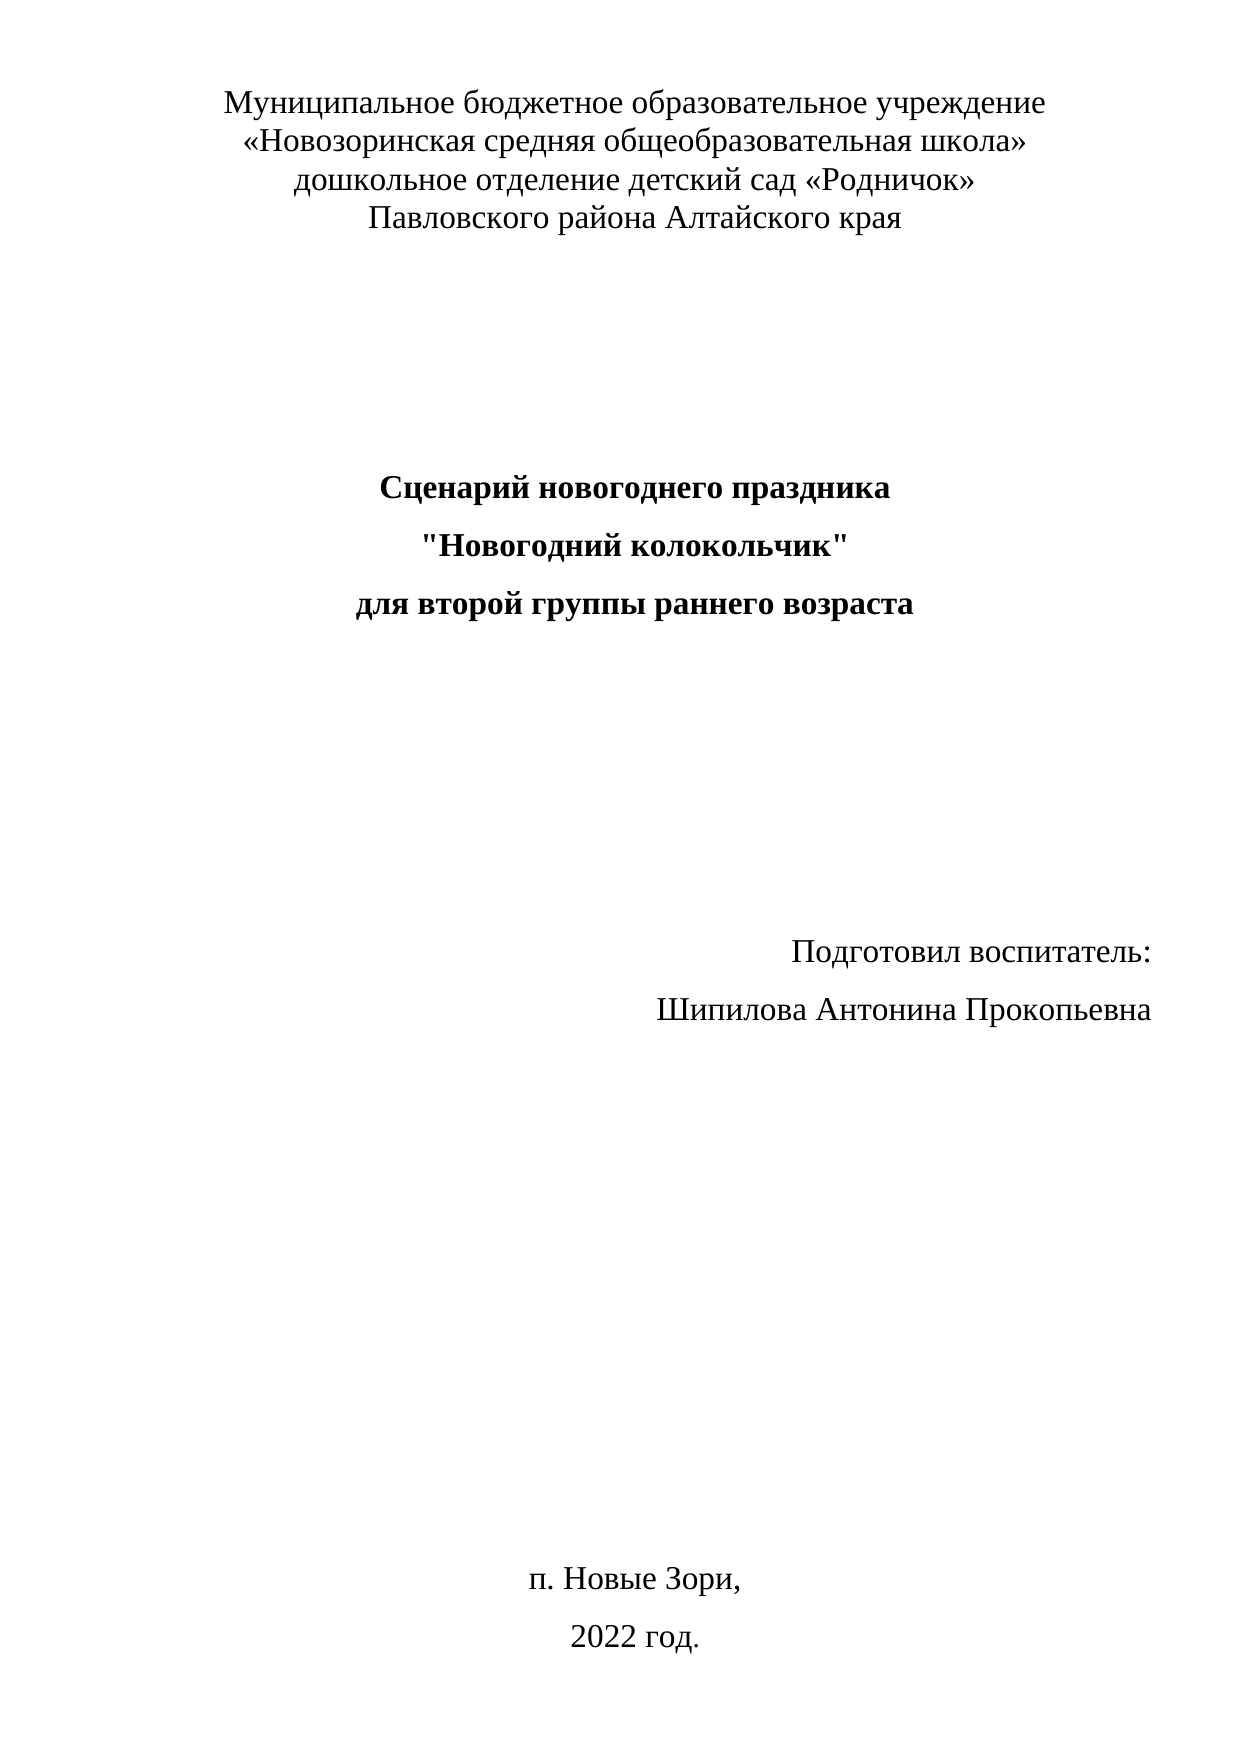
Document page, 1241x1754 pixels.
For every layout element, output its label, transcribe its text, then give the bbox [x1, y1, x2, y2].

text Павловского района Алтайского края [118, 197, 1152, 236]
text "Новогодний колокольчик" [118, 525, 1152, 564]
text Муниципальное бюджетное образовательное учреждение «Новозоринская средняя общеобразовательная школа» [118, 82, 1152, 159]
text дошкольное отделение детский сад «Родничок» [118, 159, 1152, 197]
text для второй группы раннего возраста [118, 583, 1152, 622]
text Шипилова Антонина Прокопьевна [118, 989, 1152, 1028]
text 2022 год. [118, 1617, 1152, 1655]
text п. Новые Зори, [118, 1558, 1152, 1597]
text Сценарий новогоднего праздника [118, 467, 1152, 506]
text Подготовил воспитатель: [118, 931, 1152, 970]
